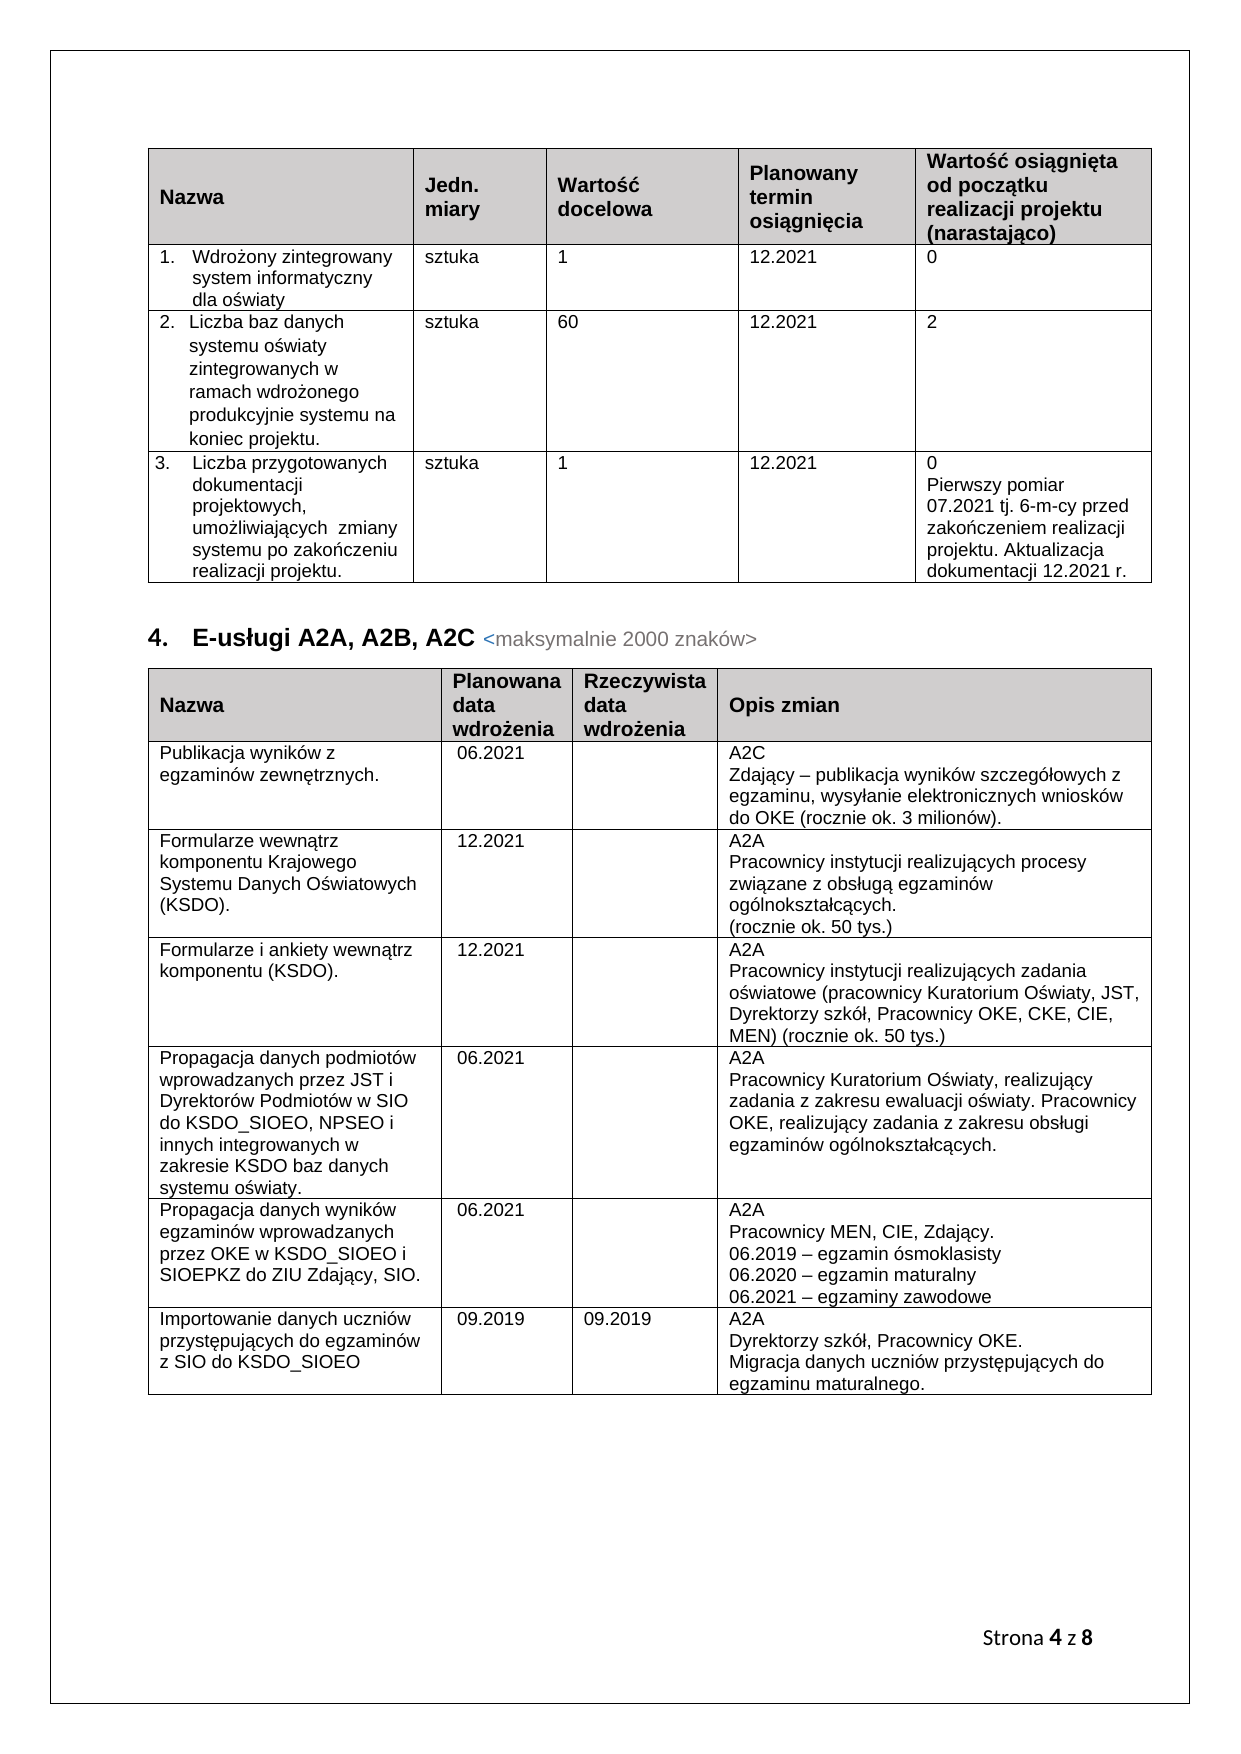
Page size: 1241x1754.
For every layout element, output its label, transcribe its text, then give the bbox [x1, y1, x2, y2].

table_cell Formularze i ankiety wewnątrz komponentu (KSDO). [149, 938, 441, 1046]
table_header Wartość osiągnięta od początku realizacji projektu (narastająco) [916, 149, 1151, 244]
subtitle E-usługi A2A, A2B, A2C <maksymalnie 2000 znaków> [148, 620, 1093, 653]
table_cell 60 [547, 311, 738, 451]
table_cell Liczba przygotowanych dokumentacji projektowych, umożliwiających zmiany systemu po zakończeniu realizacji projektu. [149, 452, 413, 582]
table_cell [573, 1199, 717, 1307]
table_cell Wdrożony zintegrowany system informatyczny dla oświaty [149, 245, 413, 310]
table_header Rzeczywista data wdrożenia [573, 669, 717, 741]
table_cell 0 Pierwszy pomiar 07.2021 tj. 6-m-cy przed zakończeniem realizacji projektu. Aktualizacja dokumentacji 12.2021 r. [916, 452, 1151, 582]
table_cell [573, 742, 717, 828]
table_cell 12.2021 [442, 830, 572, 937]
table_cell A2C Zdający – publikacja wyników szczegółowych z egzaminu, wysyłanie elektronicznych wniosków do OKE (rocznie ok. 3 milionów). [718, 742, 1151, 828]
table_header Nazwa [149, 149, 413, 244]
table_cell Liczba baz danych systemu oświaty zintegrowanych w ramach wdrożonego produkcyjnie systemu na koniec projektu. [149, 311, 413, 451]
table_header Wartość docelowa [547, 149, 738, 244]
table_cell A2A Pracownicy MEN, CIE, Zdający. 06.2019 – egzamin ósmoklasisty 06.2020 – egzamin maturalny 06.2021 – egzaminy zawodowe [718, 1199, 1151, 1307]
table_header Planowany termin osiągnięcia [739, 149, 915, 244]
table_cell A2A Pracownicy Kuratorium Oświaty, realizujący zadania z zakresu ewaluacji oświaty. Pracownicy OKE, realizujący zadania z zakresu obsługi egzaminów ogólnokształcących. [718, 1047, 1151, 1198]
table_cell sztuka [414, 311, 546, 451]
table_cell 06.2021 [442, 1047, 572, 1198]
table_cell A2A Pracownicy instytucji realizujących procesy związane z obsługą egzaminów ogólnokształcących. (rocznie ok. 50 tys.) [718, 830, 1151, 937]
table_cell 0 [916, 245, 1151, 310]
table_cell [573, 938, 717, 1046]
table_cell 06.2021 [442, 742, 572, 828]
table_cell 09.2019 [442, 1308, 572, 1394]
table_cell 12.2021 [739, 311, 915, 451]
table_header Nazwa [149, 669, 441, 741]
table_cell 12.2021 [442, 938, 572, 1046]
table_cell 09.2019 [573, 1308, 717, 1394]
table_cell 06.2021 [442, 1199, 572, 1307]
table_cell 12.2021 [739, 245, 915, 310]
table_cell Propagacja danych podmiotów wprowadzanych przez JST i Dyrektorów Podmiotów w SIO do KSDO_SIOEO, NPSEO i innych integrowanych w zakresie KSDO baz danych systemu oświaty. [149, 1047, 441, 1198]
table_cell Publikacja wyników z egzaminów zewnętrznych. [149, 742, 441, 828]
table_cell A2A Pracownicy instytucji realizujących zadania oświatowe (pracownicy Kuratorium Oświaty, JST, Dyrektorzy szkół, Pracownicy OKE, CKE, CIE, MEN) (rocznie ok. 50 tys.) [718, 938, 1151, 1046]
table_cell 12.2021 [739, 452, 915, 582]
table_cell sztuka [414, 452, 546, 582]
table_header Planowana data wdrożenia [442, 669, 572, 741]
table_header Jedn. miary [414, 149, 546, 244]
table_cell [573, 1047, 717, 1198]
table_cell 1 [547, 245, 738, 310]
table_cell Propagacja danych wyników egzaminów wprowadzanych przez OKE w KSDO_SIOEO i SIOEPKZ do ZIU Zdający, SIO. [149, 1199, 441, 1307]
table_cell 1 [547, 452, 738, 582]
table_cell A2A Dyrektorzy szkół, Pracownicy OKE. Migracja danych uczniów przystępujących do egzaminu maturalnego. [718, 1308, 1151, 1394]
table_header Opis zmian [718, 669, 1151, 741]
table_cell Formularze wewnątrz komponentu Krajowego Systemu Danych Oświatowych (KSDO). [149, 830, 441, 937]
table_cell Importowanie danych uczniów przystępujących do egzaminów z SIO do KSDO_SIOEO [149, 1308, 441, 1394]
table_cell sztuka [414, 245, 546, 310]
table_cell 2 [916, 311, 1151, 451]
table_cell [573, 830, 717, 937]
